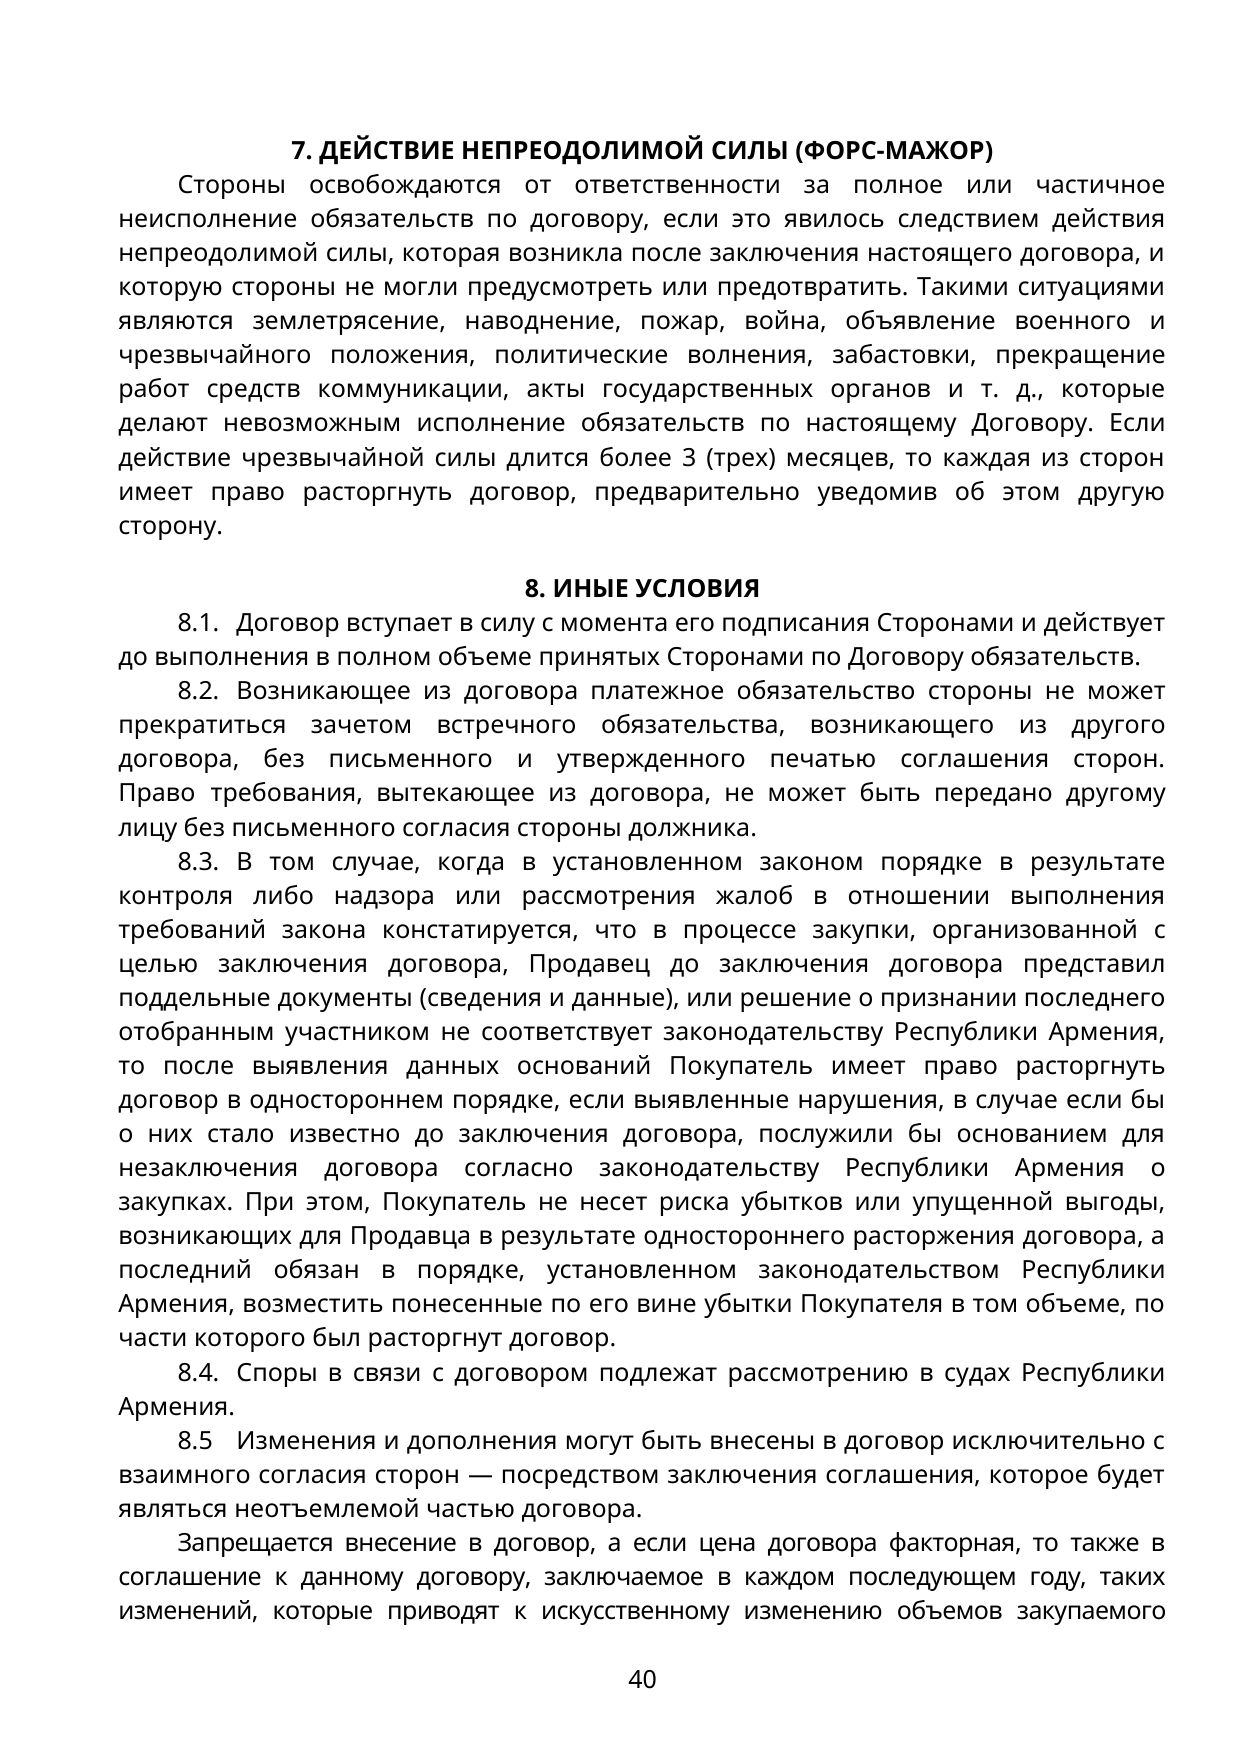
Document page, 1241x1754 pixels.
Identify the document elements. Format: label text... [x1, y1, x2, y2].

text 8.3. В том случае, когда в установленном законом порядке в результате контроля либо надзора или рассмотрения жалоб в отношении выполнения требований закона констатируется, что в процессе закупки, организованной с целью заключения договора, Продавец до заключения договора представил поддельные документы (сведения и данные), или решение о признании последнего отобранным участником не соответствует законодательству Республики Армения, то после выявления данных оснований Покупатель имеет право расторгнуть договор в одностороннем порядке, если выявленные нарушения, в случае если бы о них стало известно до заключения договора, послужили бы основанием для незаключения договора согласно законодательству Республики Армения о закупках. При этом, Покупатель не несет риска убытков или упущенной выгоды, возникающих для Продавца в результате одностороннего расторжения договора, а последний обязан в порядке, установленном законодательством Республики Армения, возместить понесенные по его вине убытки Покупателя в том объеме, по части которого был расторгнут договор. [118, 843, 1167, 1354]
text 8.2. Возникающее из договора платежное обязательство стороны не может прекратиться зачетом встречного обязательства, возникающего из другого договора, без письменного и утвержденного печатью соглашения сторон. Право требования, вытекающее из договора, не может быть передано другому лицу без письменного согласия стороны должника. [118, 673, 1167, 843]
text 8.4. Споры в связи с договором подлежат рассмотрению в судах Республики Армения. [118, 1354, 1167, 1422]
text 8.1. Договор вступает в силу с момента его подписания Сторонами и действует до выполнения в полном объеме принятых Сторонами по Договору обязательств. [118, 604, 1167, 673]
text Стороны освобождаются от ответственности за полное или частичное неисполнение обязательств по договору, если это явилось следствием действия непреодолимой силы, которая возникла после заключения настоящего договора, и которую стороны не могли предусмотреть или предотвратить. Такими ситуациями являются землетрясение, наводнение, пожар, война, объявление военного и чрезвычайного положения, политические волнения, забастовки, прекращение работ средств коммуникации, акты государственных органов и т. д., которые делают невозможным исполнение обязательств по настоящему Договору. Если действие чрезвычайной силы длится более 3 (трех) месяцев, то каждая из сторон имеет право расторгнуть договор, предварительно уведомив об этом другую сторону. [118, 167, 1167, 541]
text 8.5 Изменения и дополнения могут быть внесены в договор исключительно с взаимного согласия сторон — посредством заключения соглашения, которое будет являться неотъемлемой частью договора. [118, 1422, 1167, 1524]
text 8. ИНЫЕ УСЛОВИЯ [118, 571, 1167, 604]
text 7. ДЕЙСТВИЕ НЕПРЕОДОЛИМОЙ СИЛЫ (ФОРС-МАЖОР) [118, 133, 1167, 167]
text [118, 1524, 1167, 1627]
